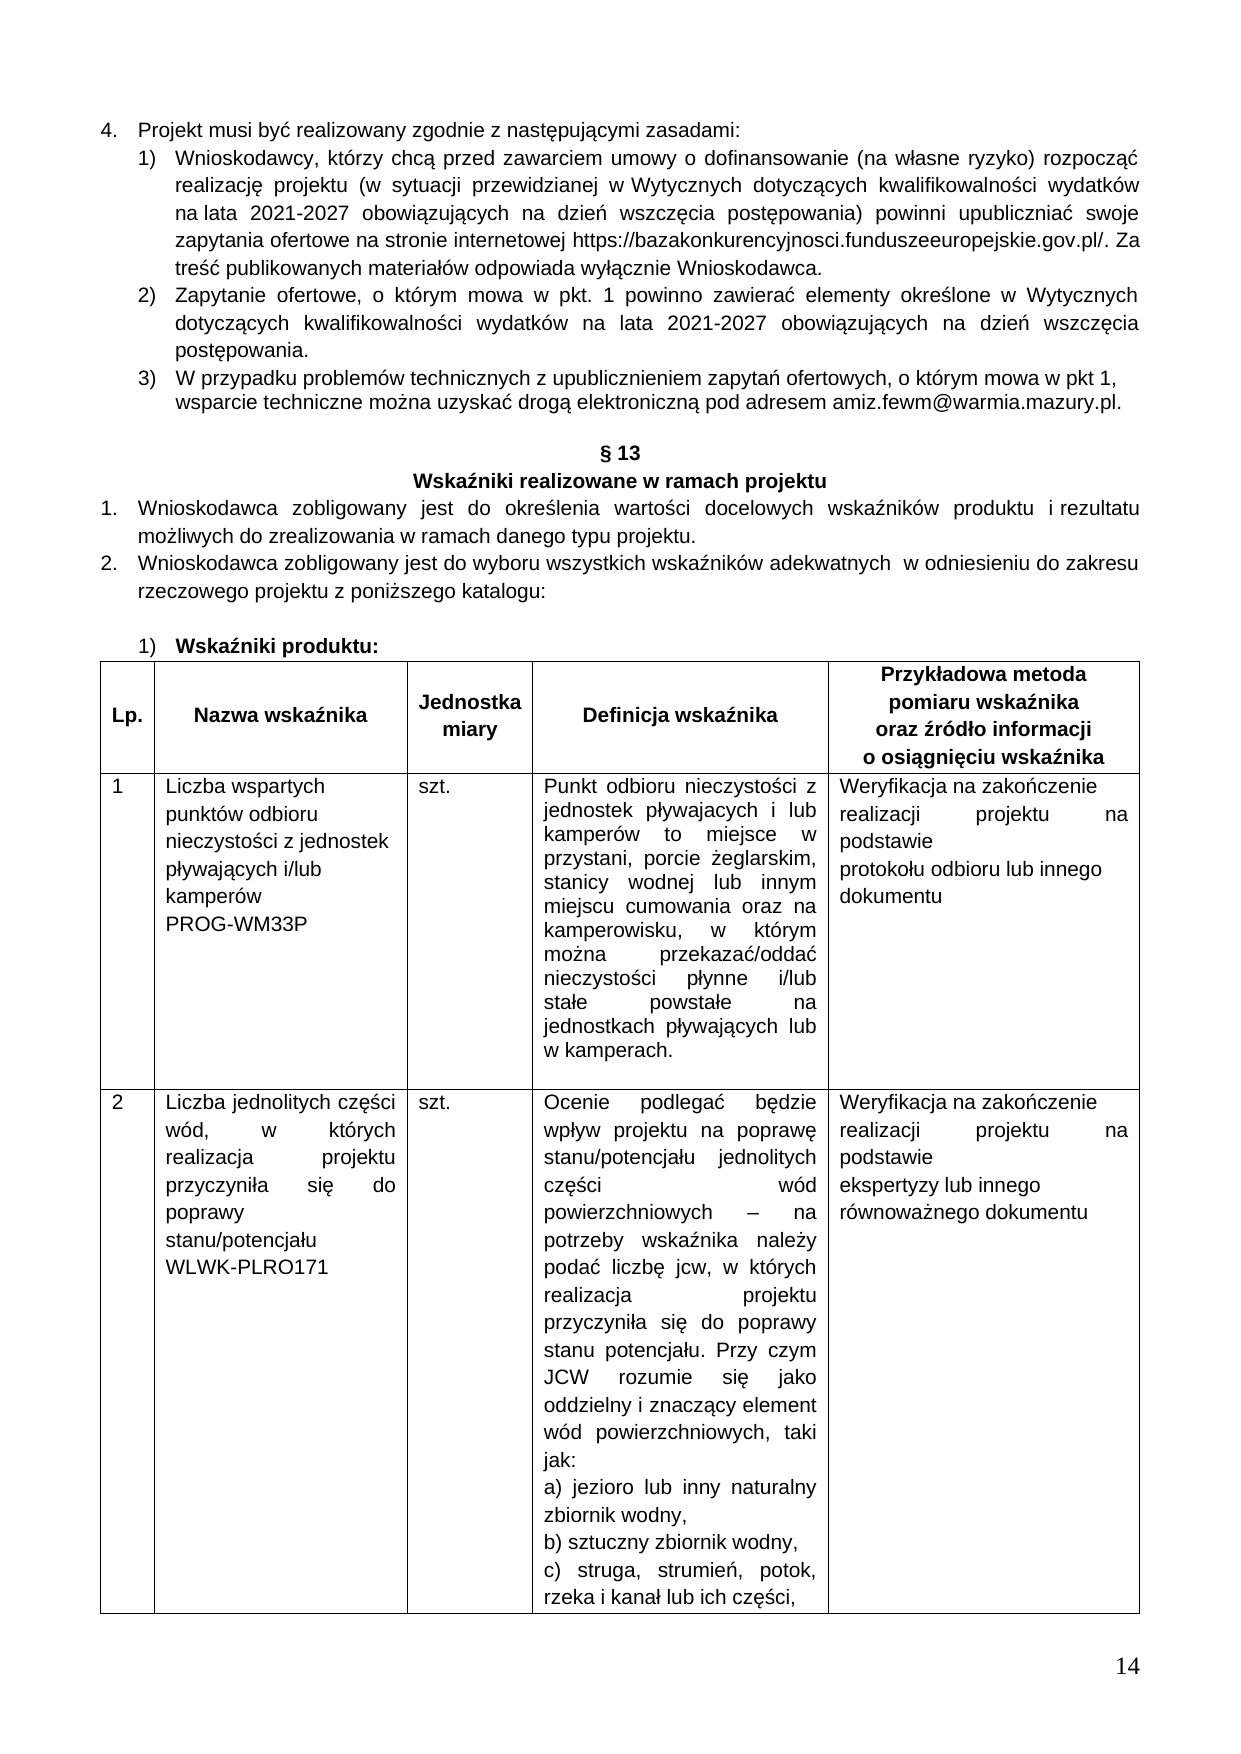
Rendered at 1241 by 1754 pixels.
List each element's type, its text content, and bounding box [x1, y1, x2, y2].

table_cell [155, 1090, 407, 1613]
list Wnioskodawca zobligowany jest do określenia wartości docelowych wskaźników produktu i rezultatu możliwych do zrealizowania w ramach danego typu projektu. [100, 496, 1140, 547]
list Wnioskodawcy, którzy chcą przed zawarciem umowy o dofinansowanie (na własne ryzyko) rozpocząć realizację projektu (w sytuacji przewidzianej w Wytycznych dotyczących kwalifikowalności wydatków na lata 2021-2027 obowiązujących na dzień wszczęcia postępowania) powinni upubliczniać swoje zapytania ofertowe na stronie internetowej https://bazakonkurencyjnosci.funduszeeuropejskie.gov.pl/. Za treść publikowanych materiałów odpowiada wyłącznie Wnioskodawca. [138, 146, 1140, 279]
table_header Lp. [101, 662, 154, 773]
table_cell szt. [408, 774, 532, 1089]
table_header Jednostka miary [408, 662, 532, 773]
table_cell 1 [101, 774, 154, 1089]
table_cell Punkt odbioru nieczystości z jednostek pływajacych i lub kamperów to miejsce w przystani, porcie żeglarskim, stanicy wodnej lub innym miejscu cumowania oraz na kamperowisku, w którym można przekazać/oddać nieczystości płynne i/lub stałe powstałe na jednostkach pływających lub w kamperach. [533, 774, 828, 1089]
table_cell szt. [408, 1090, 532, 1613]
list Projekt musi być realizowany zgodnie z następującymi zasadami: [100, 118, 1140, 142]
list Wskaźniki produktu: [138, 633, 1140, 657]
table_header Definicja wskaźnika [533, 662, 828, 773]
table_cell Weryfikacja na zakończenie realizacji projektu na podstawie protokołu odbioru lub innego dokumentu [829, 774, 1139, 1089]
table_header Nazwa wskaźnika [155, 662, 407, 773]
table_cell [533, 1090, 828, 1613]
list Wnioskodawca zobligowany jest do wyboru wszystkich wskaźników adekwatnych w odniesieniu do zakresu rzeczowego projektu z poniższego katalogu: [100, 551, 1140, 602]
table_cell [829, 1090, 1139, 1613]
table_cell 2 [101, 1090, 154, 1613]
table_header Przykładowa metoda pomiaru wskaźnika oraz źródło informacji o osiągnięciu wskaźnika [829, 662, 1139, 773]
subtitle § 13 Wskaźniki realizowane w ramach projektu [100, 441, 1140, 492]
table_cell Liczba wspartych punktów odbioru nieczystości z jednostek pływających i/lub kamperów PROG-WM33P [155, 774, 407, 1089]
list Zapytanie ofertowe, o którym mowa w pkt. 1 powinno zawierać elementy określone w Wytycznych dotyczących kwalifikowalności wydatków na lata 2021-2027 obowiązujących na dzień wszczęcia postępowania. [138, 283, 1140, 362]
list W przypadku problemów technicznych z upublicznieniem zapytań ofertowych, o którym mowa w pkt 1, wsparcie techniczne można uzyskać drogą elektroniczną pod adresem amiz.fewm@warmia.mazury.pl. [138, 366, 1140, 413]
